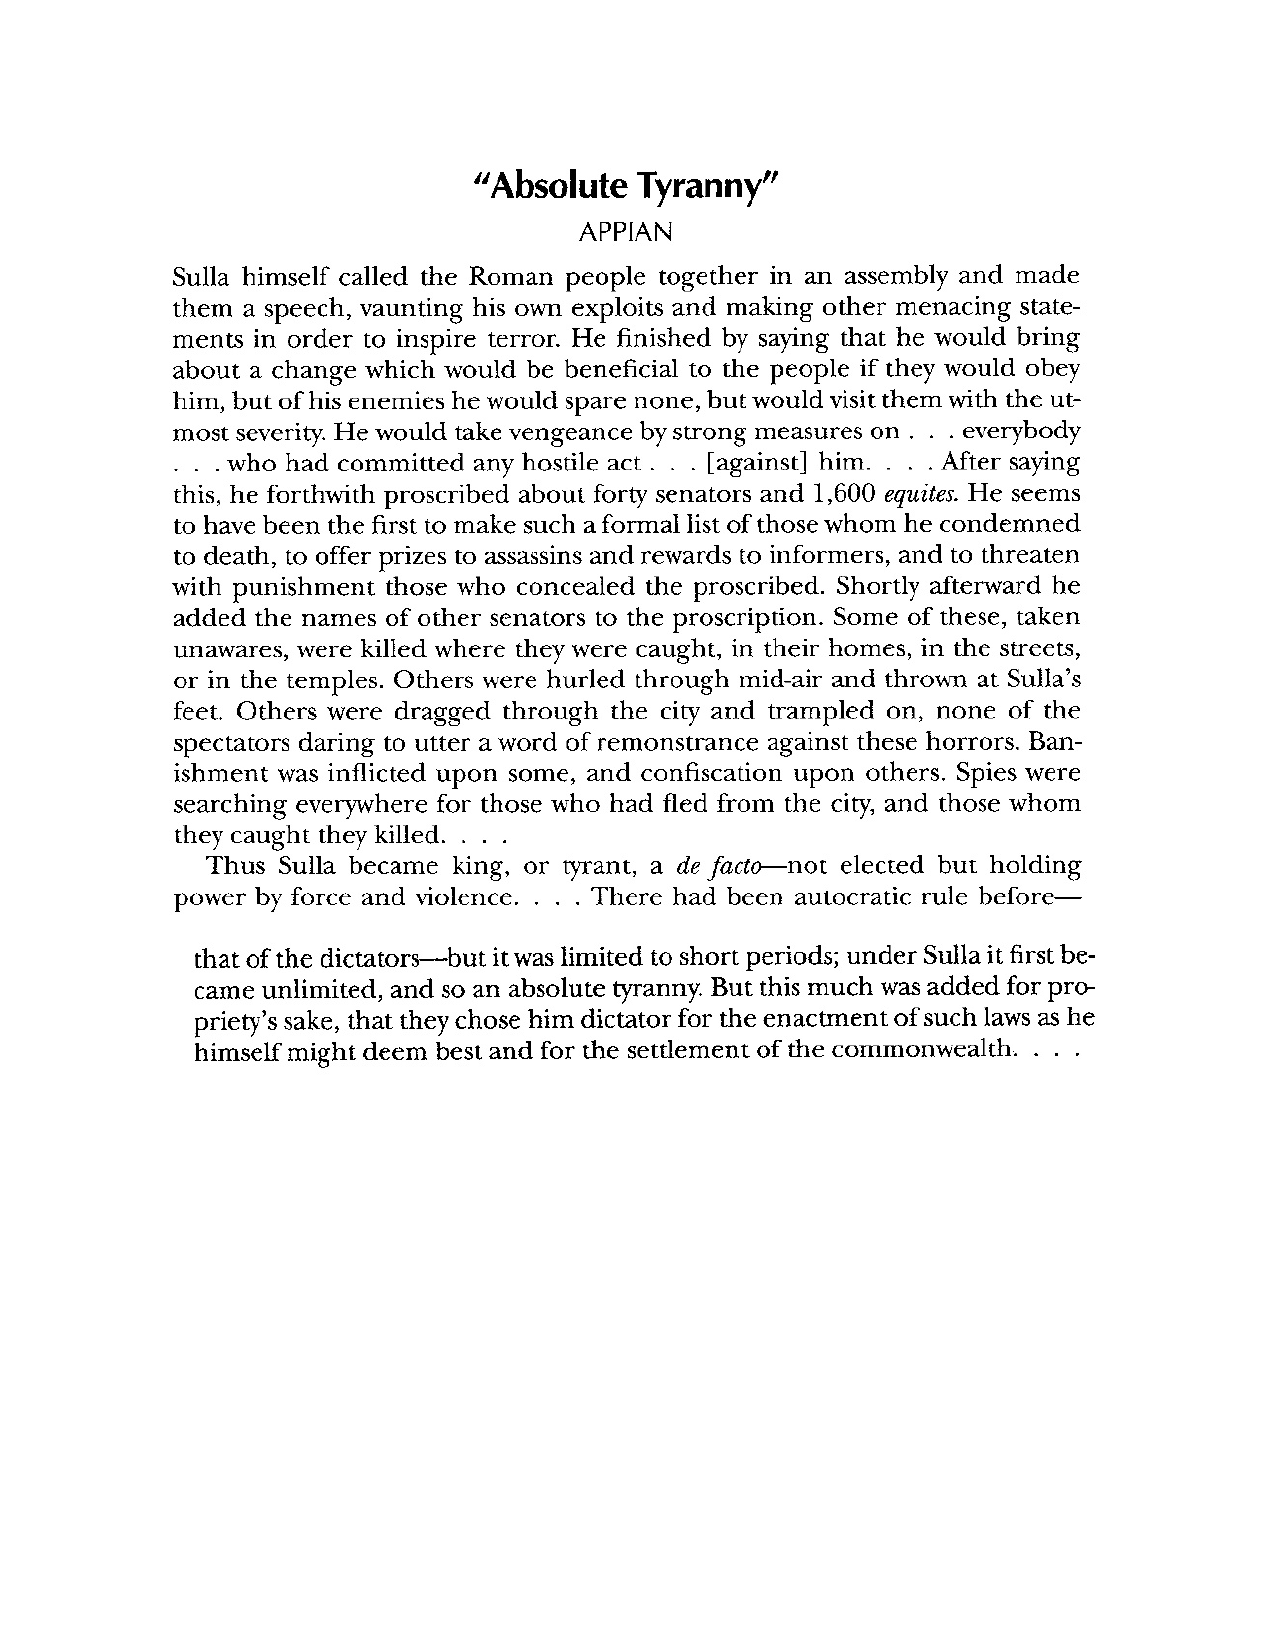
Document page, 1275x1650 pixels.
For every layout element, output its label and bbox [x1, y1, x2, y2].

picture [150, 150, 1123, 1084]
